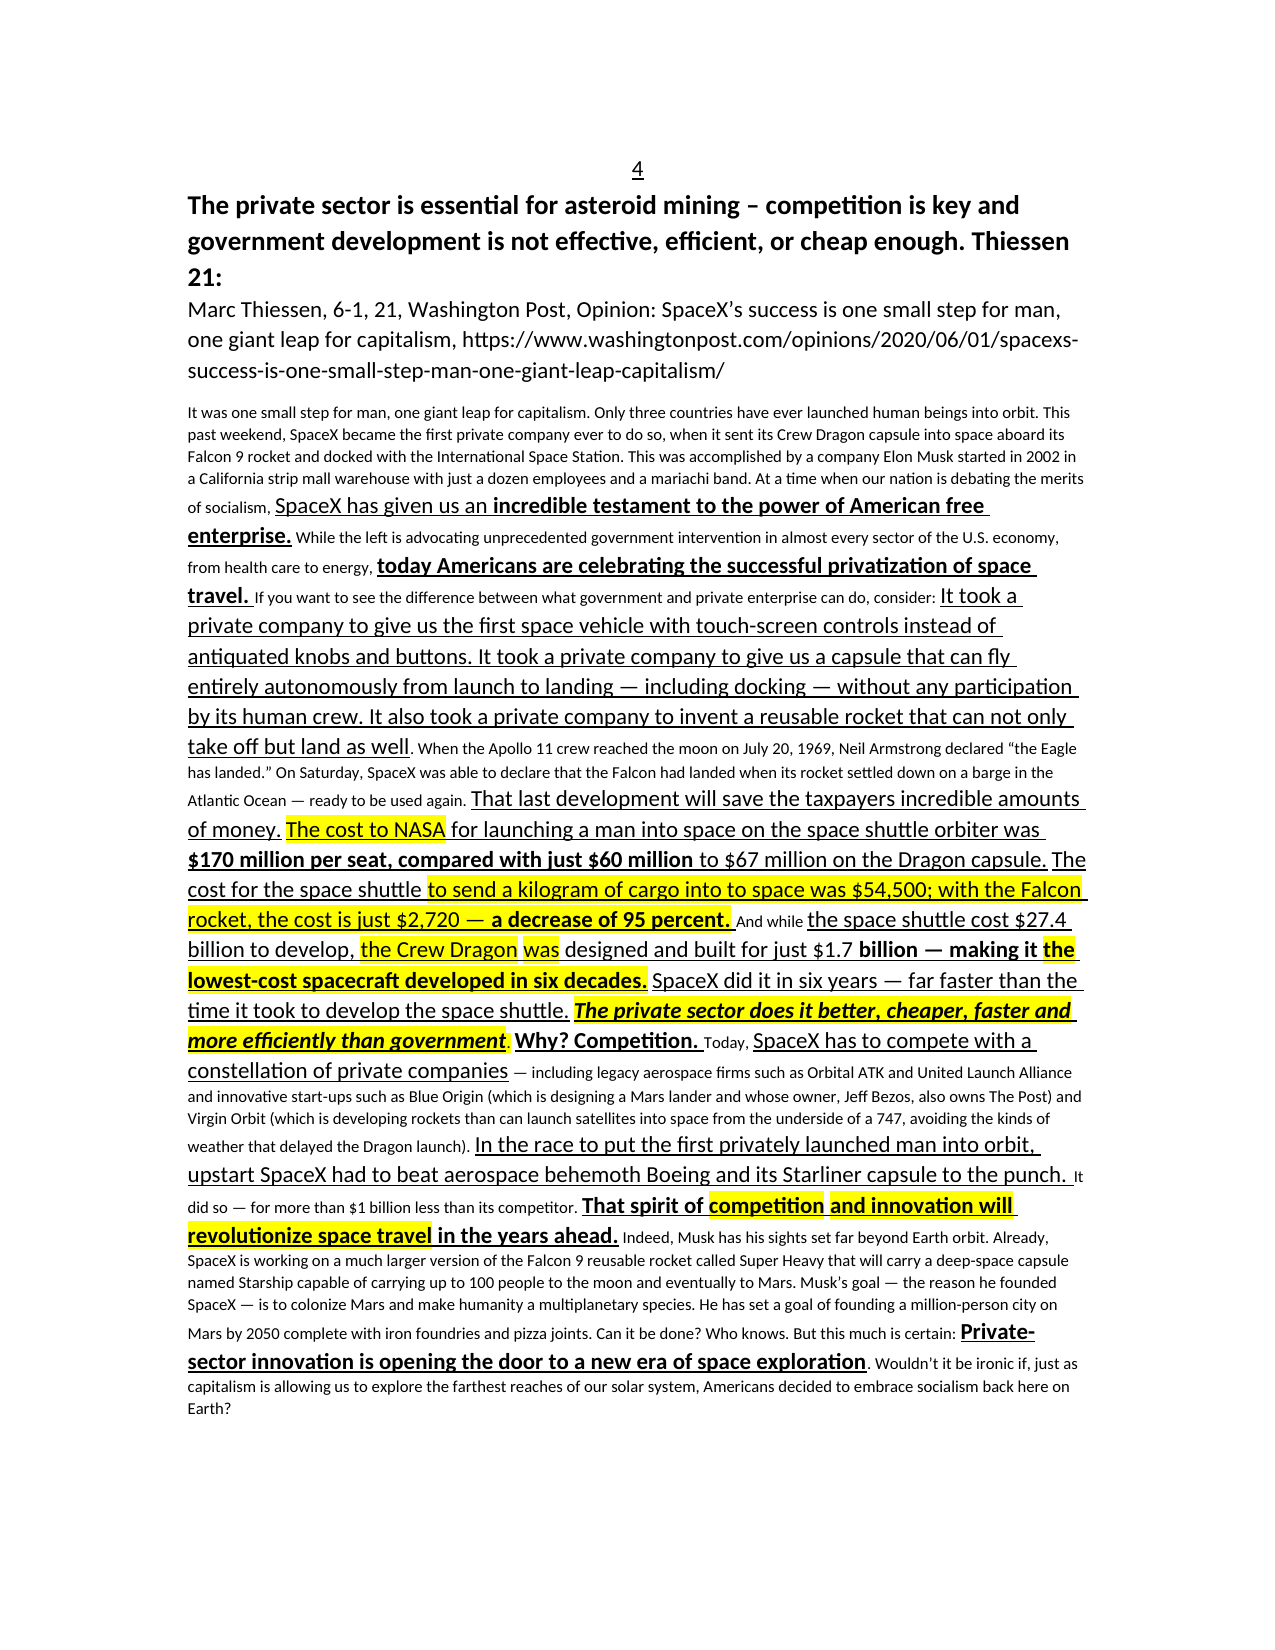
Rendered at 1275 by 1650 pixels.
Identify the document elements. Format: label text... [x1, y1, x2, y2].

text Marc Thiessen, 6-1, 21, Washington Post, Opinion: SpaceX’s success is one small step for man, one giant leap for capitalism, https://www.washingtonpost.com/opinions/2020/06/01/spacexs-success-is-one-small-step-man-one-giant-leap-capitalism/ [187, 295, 1087, 384]
text It was one small step for man, one giant leap for capitalism. Only three countries have ever launched human beings into orbit. This past weekend, SpaceX became the first private company ever to do so, when it sent its Crew Dragon capsule into space aboard its Falcon 9 rocket and docked with the International Space Station. This was accomplished by a company Elon Musk started in 2002 in a California strip mall warehouse with just a dozen employees and a mariachi band. At a time when our nation is debating the merits of socialism, SpaceX has given us an incredible testament to the power of American free enterprise. While the left is advocating unprecedented government intervention in almost every sector of the U.S. economy, from health care to energy, today Americans are celebrating the successful privatization of space travel. If you want to see the difference between what government and private enterprise can do, consider: It took a private company to give us the first space vehicle with touch-screen controls instead of antiquated knobs and buttons. It took a private company to give us a capsule that can fly entirely autonomously from launch to landing — including docking — without any participation by its human crew. It also took a private company to invent a reusable rocket that can not only take off but land as well. When the Apollo 11 crew reached the moon on July 20, 1969, Neil Armstrong declared “the Eagle has landed.” On Saturday, SpaceX was able to declare that the Falcon had landed when its rocket settled down on a barge in the Atlantic Ocean — ready to be used again. That last development will save the taxpayers incredible amounts of money. The cost to NASA for launching a man into space on the space shuttle orbiter was $170 million per seat, compared with just $60 million to $67 million on the Dragon capsule. The cost for the space shuttle to send a kilogram of cargo into to space was $54,500; with the Falcon rocket, the cost is just $2,720 — a decrease of 95 percent. And while the space shuttle cost $27.4 billion to develop, the Crew Dragon was designed and built for just $1.7 billion — making it the lowest-cost spacecraft developed in six decades. SpaceX did it in six years — far faster than the time it took to develop the space shuttle. The private sector does it better, cheaper, faster and more efficiently than government. Why? Competition. Today, SpaceX has to compete with a constellation of private companies — including legacy aerospace firms such as Orbital ATK and United Launch Alliance and innovative start-ups such as Blue Origin (which is designing a Mars lander and whose owner, Jeff Bezos, also owns The Post) and Virgin Orbit (which is developing rockets than can launch satellites into space from the underside of a 747, avoiding the kinds of weather that delayed the Dragon launch). In the race to put the first privately launched man into orbit, upstart SpaceX had to beat aerospace behemoth Boeing and its Starliner capsule to the punch. It did so — for more than $1 billion less than its competitor. That spirit of competition and innovation will revolutionize space travel in the years ahead. Indeed, Musk has his sights set far beyond Earth orbit. Already, SpaceX is working on a much larger version of the Falcon 9 reusable rocket called Super Heavy that will carry a deep-space capsule named Starship capable of carrying up to 100 people to the moon and eventually to Mars. Musk’s goal — the reason he founded SpaceX — is to colonize Mars and make humanity a multiplanetary species. He has set a goal of founding a million-person city on Mars by 2050 complete with iron foundries and pizza joints. Can it be done? Who knows. But this much is certain: Private-sector innovation is opening the door to a new era of space exploration. Wouldn’t it be ironic if, just as capitalism is allowing us to explore the farthest reaches of our solar system, Americans decided to embrace socialism back here on Earth? [187, 900, 1087, 1419]
subtitle The private sector is essential for asteroid mining – competition is key and government development is not effective, efficient, or cheap enough. Thiessen 21: [187, 188, 1087, 293]
text It was one small step for man, one giant leap for capitalism. Only three countries have ever launched human beings into orbit. This past weekend, SpaceX became the first private company ever to do so, when it sent its Crew Dragon capsule into space aboard its Falcon 9 rocket and docked with the International Space Station. This was accomplished by a company Elon Musk started in 2002 in a California strip mall warehouse with just a dozen employees and a mariachi band. At a time when our nation is debating the merits of socialism, SpaceX has given us an incredible testament to the power of American free enterprise. While the left is advocating unprecedented government intervention in almost every sector of the U.S. economy, from health care to energy, today Americans are celebrating the successful privatization of space travel. If you want to see the difference between what government and private enterprise can do, consider: It took a private company to give us the first space vehicle with touch-screen controls instead of antiquated knobs and buttons. It took a private company to give us a capsule that can fly entirely autonomously from launch to landing — including docking — without any participation by its human crew. It also took a private company to invent a reusable rocket that can not only take off but land as well. When the Apollo 11 crew reached the moon on July 20, 1969, Neil Armstrong declared “the Eagle has landed.” On Saturday, SpaceX was able to declare that the Falcon had landed when its rocket settled down on a barge in the Atlantic Ocean — ready to be used again. That last development will save the taxpayers incredible amounts of money. The cost to NASA for launching a man into space on the space shuttle orbiter was $170 million per seat, compared with just $60 million to $67 million on the Dragon capsule. The cost for the space shuttle to send a kilogram of cargo into to space was $54,500; with the Falcon rocket, the cost is just $2,720 — a decrease of 95 percent. And while the space shuttle cost $27.4 billion to develop, the Crew Dragon was designed and built for just $1.7 billion — making it the lowest-cost spacecraft developed in six decades. SpaceX did it in six years — far faster than the time it took to develop the space shuttle. The private sector does it better, cheaper, faster and more efficiently than government. Why? Competition. Today, SpaceX has to compete with a constellation of private companies — including legacy aerospace firms such as Orbital ATK and United Launch Alliance and innovative start-ups such as Blue Origin (which is designing a Mars lander and whose owner, Jeff Bezos, also owns The Post) and Virgin Orbit (which is developing rockets than can launch satellites into space from the underside of a 747, avoiding the kinds of weather that delayed the Dragon launch). In the race to put the first privately launched man into orbit, upstart SpaceX had to beat aerospace behemoth Boeing and its Starliner capsule to the punch. It did so — for more than $1 billion less than its competitor. That spirit of competition and innovation will revolutionize space travel in the years ahead. Indeed, Musk has his sights set far beyond Earth orbit. Already, SpaceX is working on a much larger version of the Falcon 9 reusable rocket called Super Heavy that will carry a deep-space capsule named Starship capable of carrying up to 100 people to the moon and eventually to Mars. Musk’s goal — the reason he founded SpaceX — is to colonize Mars and make humanity a multiplanetary species. He has set a goal of founding a million-person city on Mars by 2050 complete with iron foundries and pizza joints. Can it be done? Who knows. But this much is certain: Private-sector innovation is opening the door to a new era of space exploration. Wouldn’t it be ironic if, just as capitalism is allowing us to explore the farthest reaches of our solar system, Americans decided to embrace socialism back here on Earth? [187, 403, 1087, 899]
subtitle 4 [187, 154, 1087, 182]
